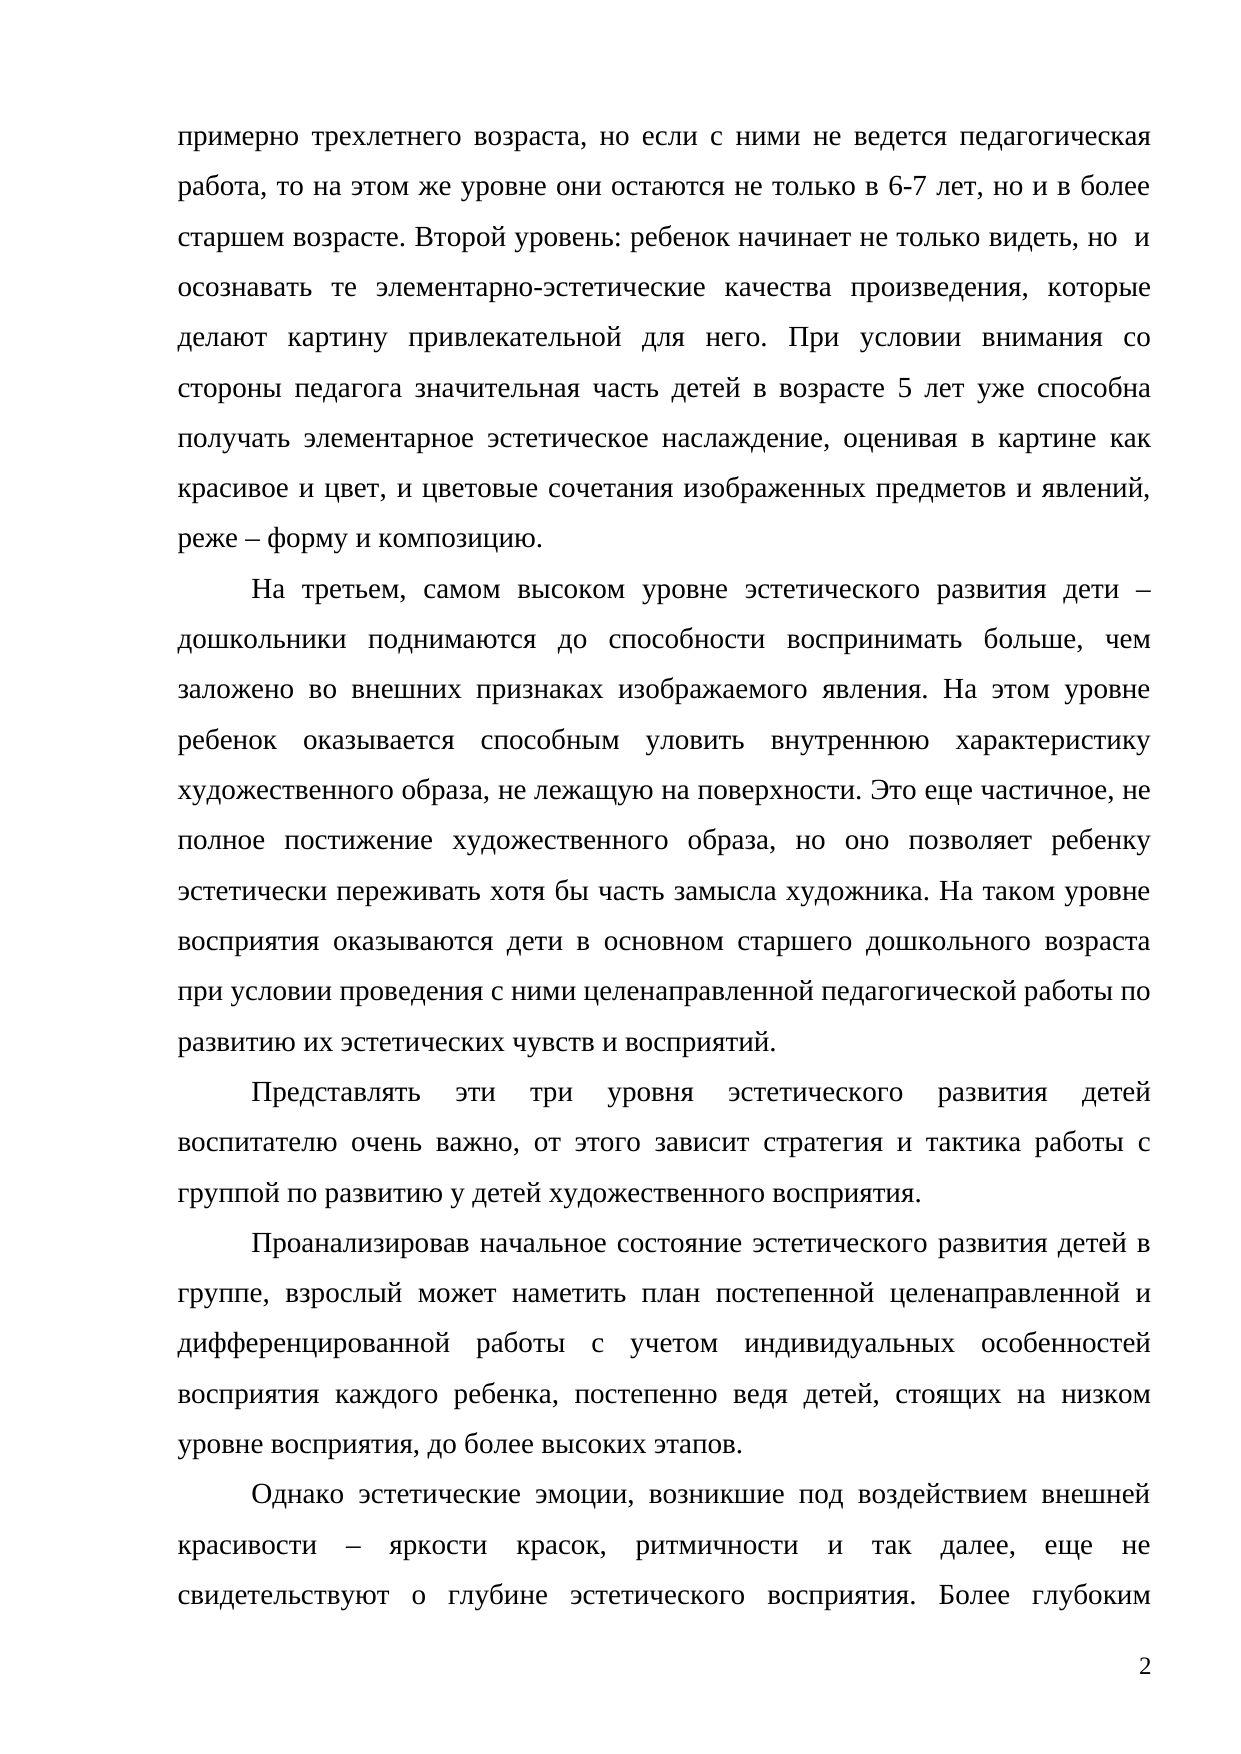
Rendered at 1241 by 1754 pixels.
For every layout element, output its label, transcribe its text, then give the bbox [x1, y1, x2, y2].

text На третьем, самом высоком уровне эстетического развития дети – дошкольники поднимаются до способности воспринимать больше, чем заложено во внешних признаках изображаемого явления. На этом уровне ребенок оказывается способным уловить внутреннюю характеристику художественного образа, не лежащую на поверхности. Это еще частичное, не полное постижение художественного образа, но оно позволяет ребенку эстетически переживать хотя бы часть замысла художника. На таком уровне восприятия оказываются дети в основном старшего дошкольного возраста при условии проведения с ними целенаправленной педагогической работы по развитию их эстетических чувств и восприятий. [177, 571, 1152, 1057]
text Представлять эти три уровня эстетического развития детей воспитателю очень важно, от этого зависит стратегия и тактика работы с группой по развитию у детей художественного восприятия. [177, 1074, 1152, 1208]
text Проанализировав начальное состояние эстетического развития детей в группе, взрослый может наметить план постепенной целенаправленной и дифференцированной работы с учетом индивидуальных особенностей восприятия каждого ребенка, постепенно ведя детей, стоящих на низком уровне восприятия, до более высоких этапов. [177, 1225, 1152, 1460]
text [177, 1477, 1152, 1611]
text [177, 118, 1152, 554]
